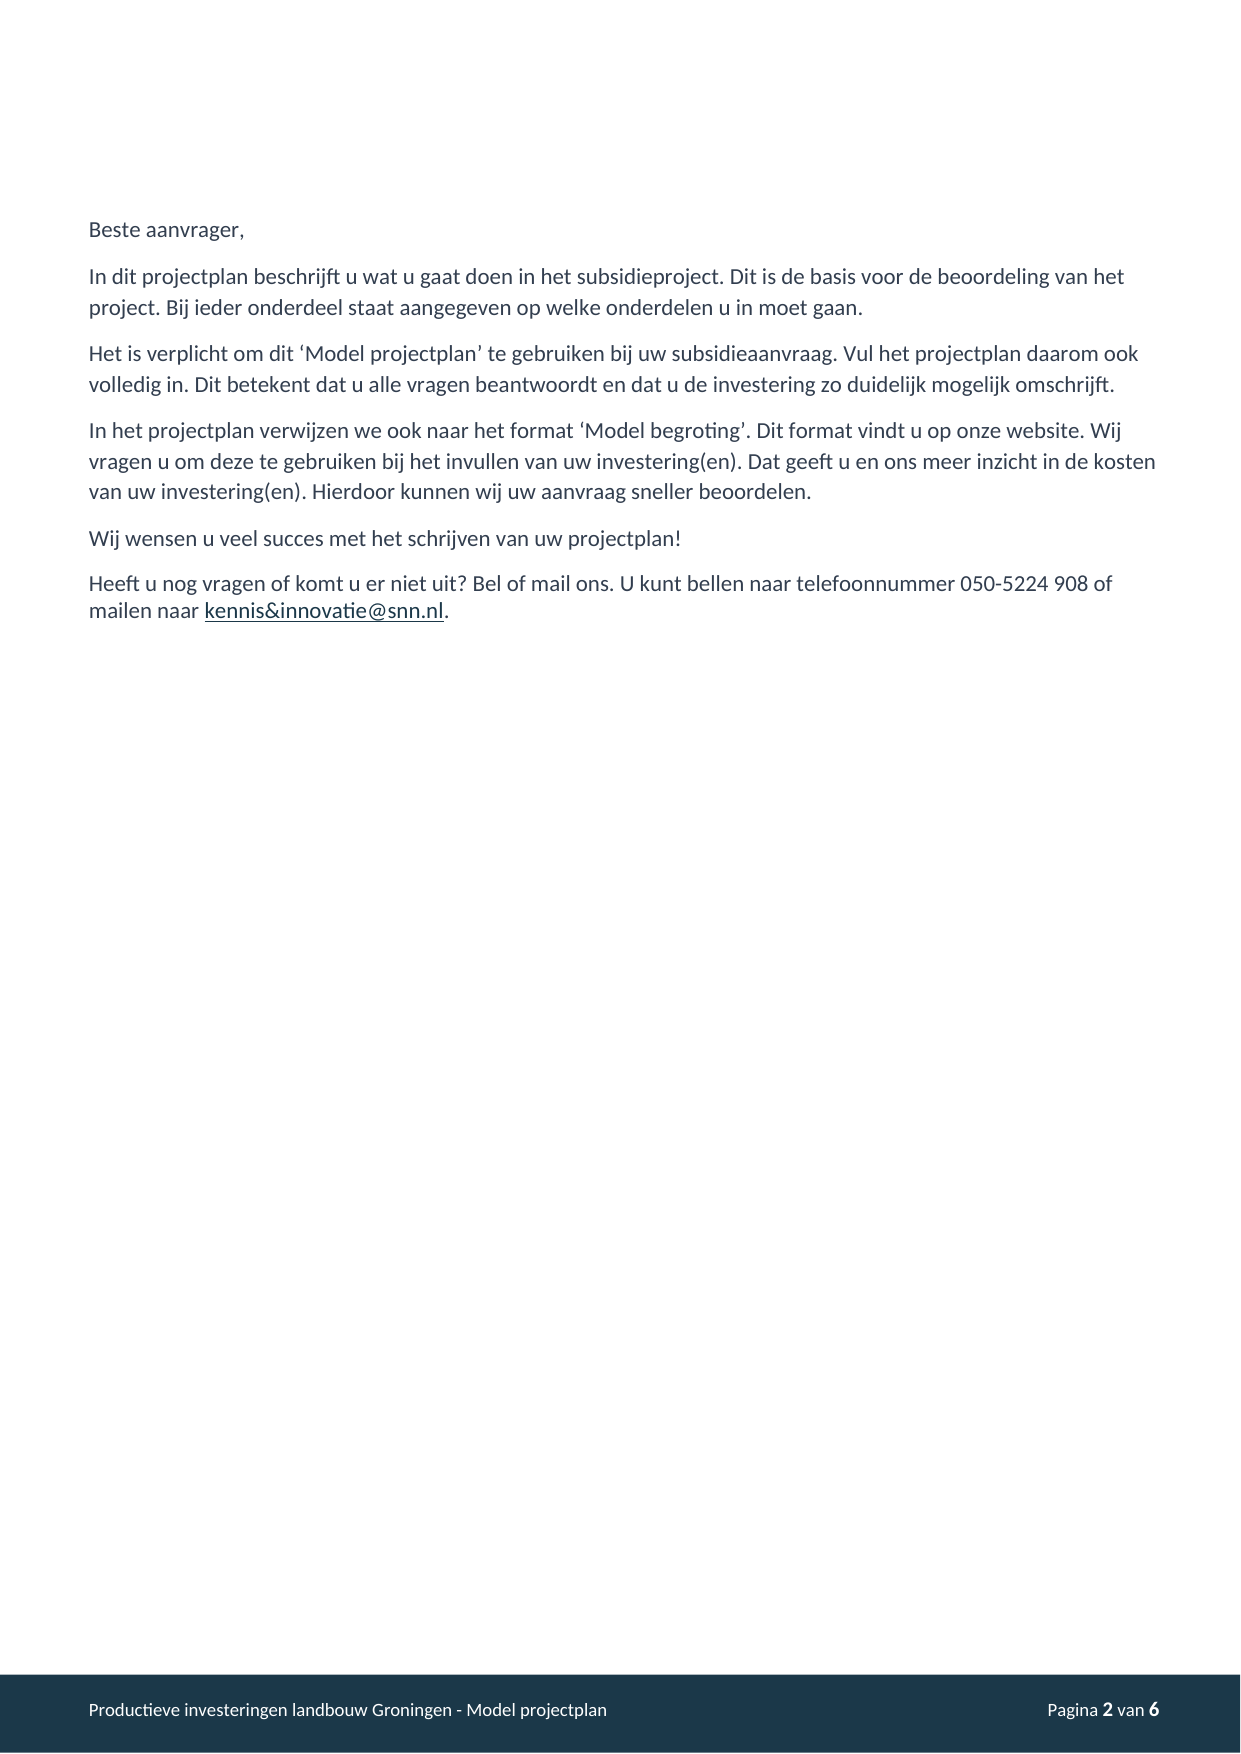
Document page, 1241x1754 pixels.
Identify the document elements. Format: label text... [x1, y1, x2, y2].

text Het is verplicht om dit ‘Model projectplan’ te gebruiken bij uw subsidieaanvraag. Vul het projectplan daarom ook volledig in. Dit betekent dat u alle vragen beantwoordt en dat u de investering zo duidelijk mogelijk omschrijft. [89, 339, 1167, 398]
text Beste aanvrager, [89, 216, 1167, 244]
text Heeft u nog vragen of komt u er niet uit? Bel of mail ons. U kunt bellen naar telefoonnummer 050-5224 908 of mailen naar kennis&innovatie@snn.nl. [89, 569, 1170, 625]
text Wij wensen u veel succes met het schrijven van uw projectplan! [89, 524, 1170, 552]
text In het projectplan verwijzen we ook naar het format ‘Model begroting’. Dit format vindt u op onze website. Wij vragen u om deze te gebruiken bij het invullen van uw investering(en). Dat geeft u en ons meer inzicht in de kosten van uw investering(en). Hierdoor kunnen wij uw aanvraag sneller beoordelen. [89, 417, 1167, 505]
text In dit projectplan beschrijft u wat u gaat doen in het subsidieproject. Dit is de basis voor de beoordeling van het project. Bij ieder onderdeel staat aangegeven op welke onderdelen u in moet gaan. [89, 262, 1167, 321]
